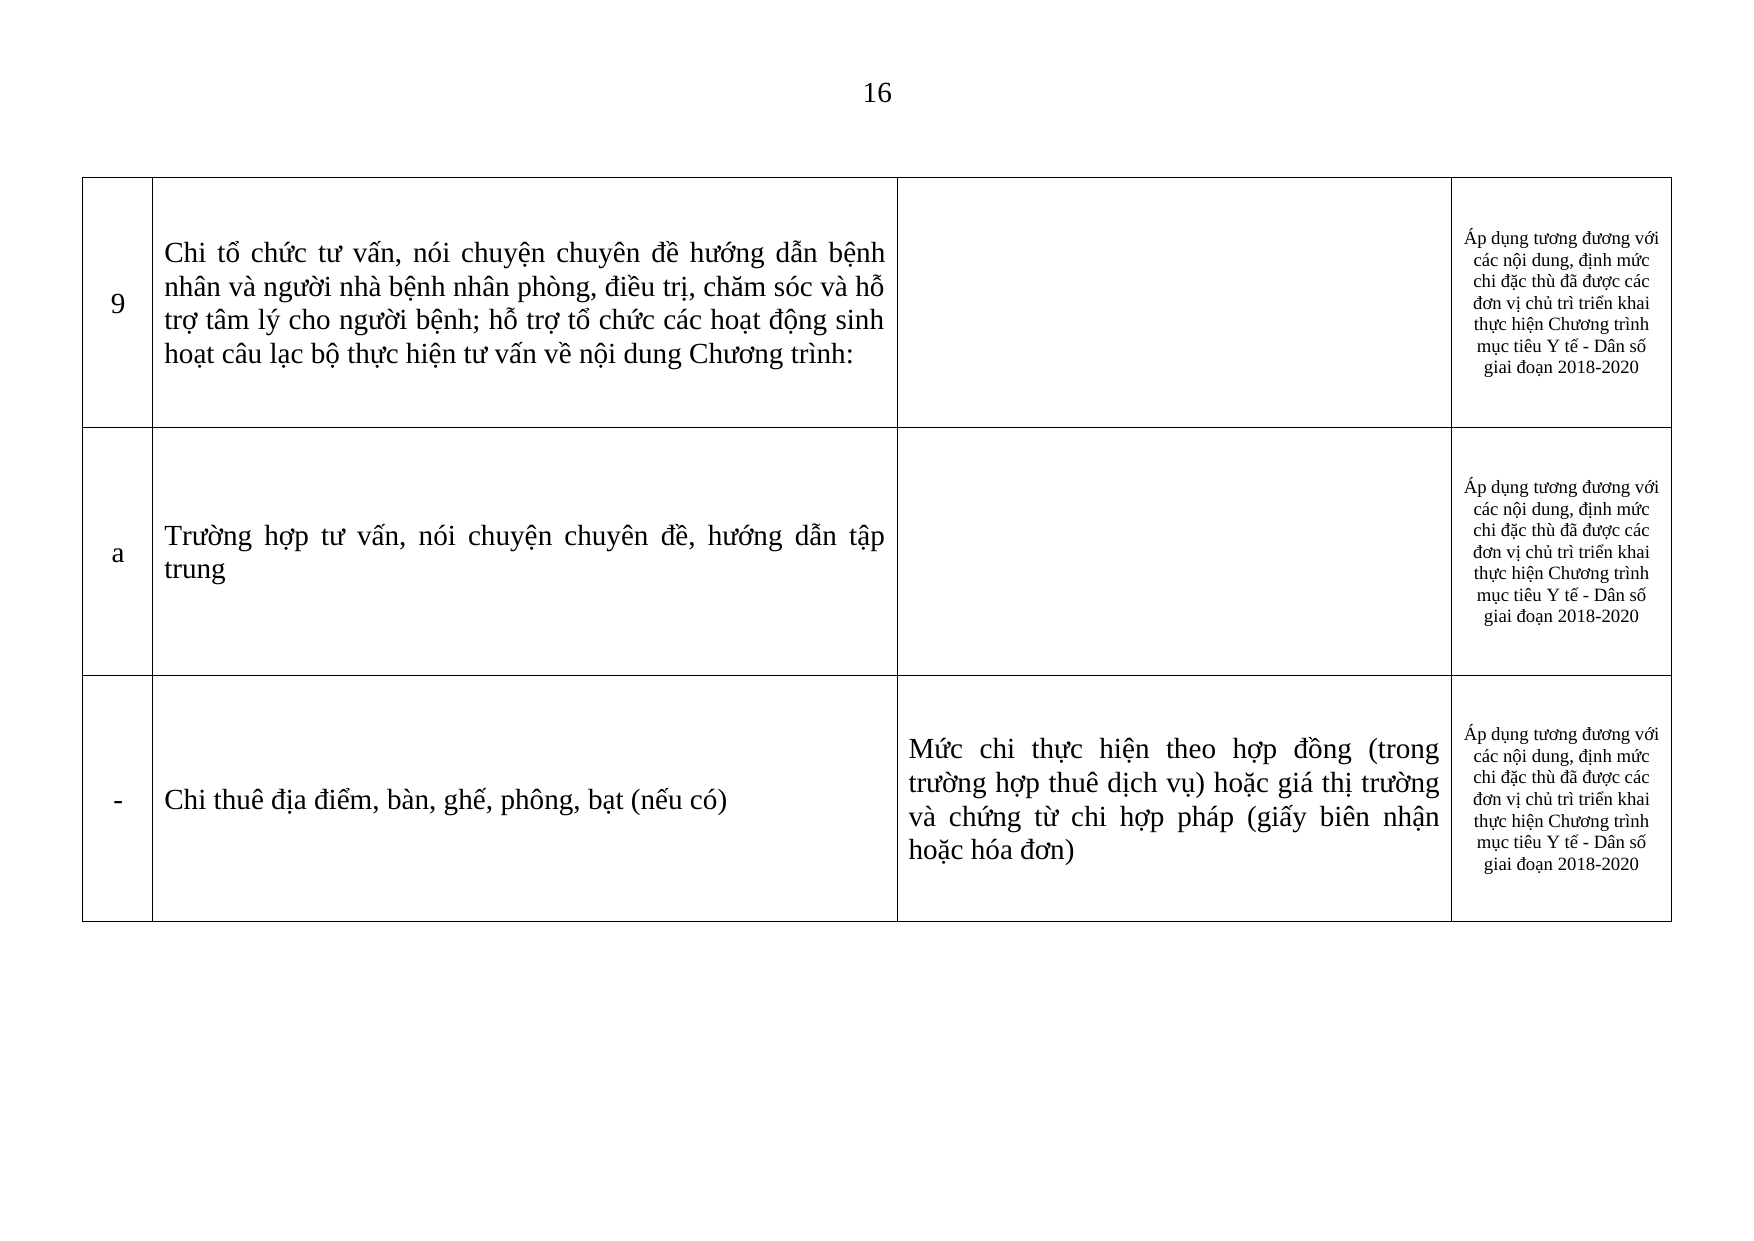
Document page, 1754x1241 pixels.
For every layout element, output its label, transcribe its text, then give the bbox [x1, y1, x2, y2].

table_cell Mức chi thực hiện theo hợp đồng (trong trường hợp thuê dịch vụ) hoặc giá thị trường và chứng từ chi hợp pháp (giấy biên nhận hoặc hóa đơn) [898, 676, 1451, 921]
table_cell Trường hợp tư vấn, nói chuyện chuyên đề, hướng dẫn tập trung [153, 428, 897, 675]
table_cell Chi thuê địa điểm, bàn, ghế, phông, bạt (nếu có) [153, 676, 897, 921]
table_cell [1452, 676, 1671, 921]
table_cell 9 [83, 178, 152, 427]
table_cell Chi tổ chức tư vấn, nói chuyện chuyên đề hướng dẫn bệnh nhân và người nhà bệnh nhân phòng, điều trị, chăm sóc và hỗ trợ tâm lý cho người bệnh; hỗ trợ tổ chức các hoạt động sinh hoạt câu lạc bộ thực hiện tư vấn về nội dung Chương trình: [153, 178, 897, 427]
table_cell [898, 178, 1451, 427]
table_cell - [83, 676, 152, 921]
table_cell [1452, 178, 1671, 427]
table_cell a [83, 428, 152, 675]
table_cell [898, 428, 1451, 675]
